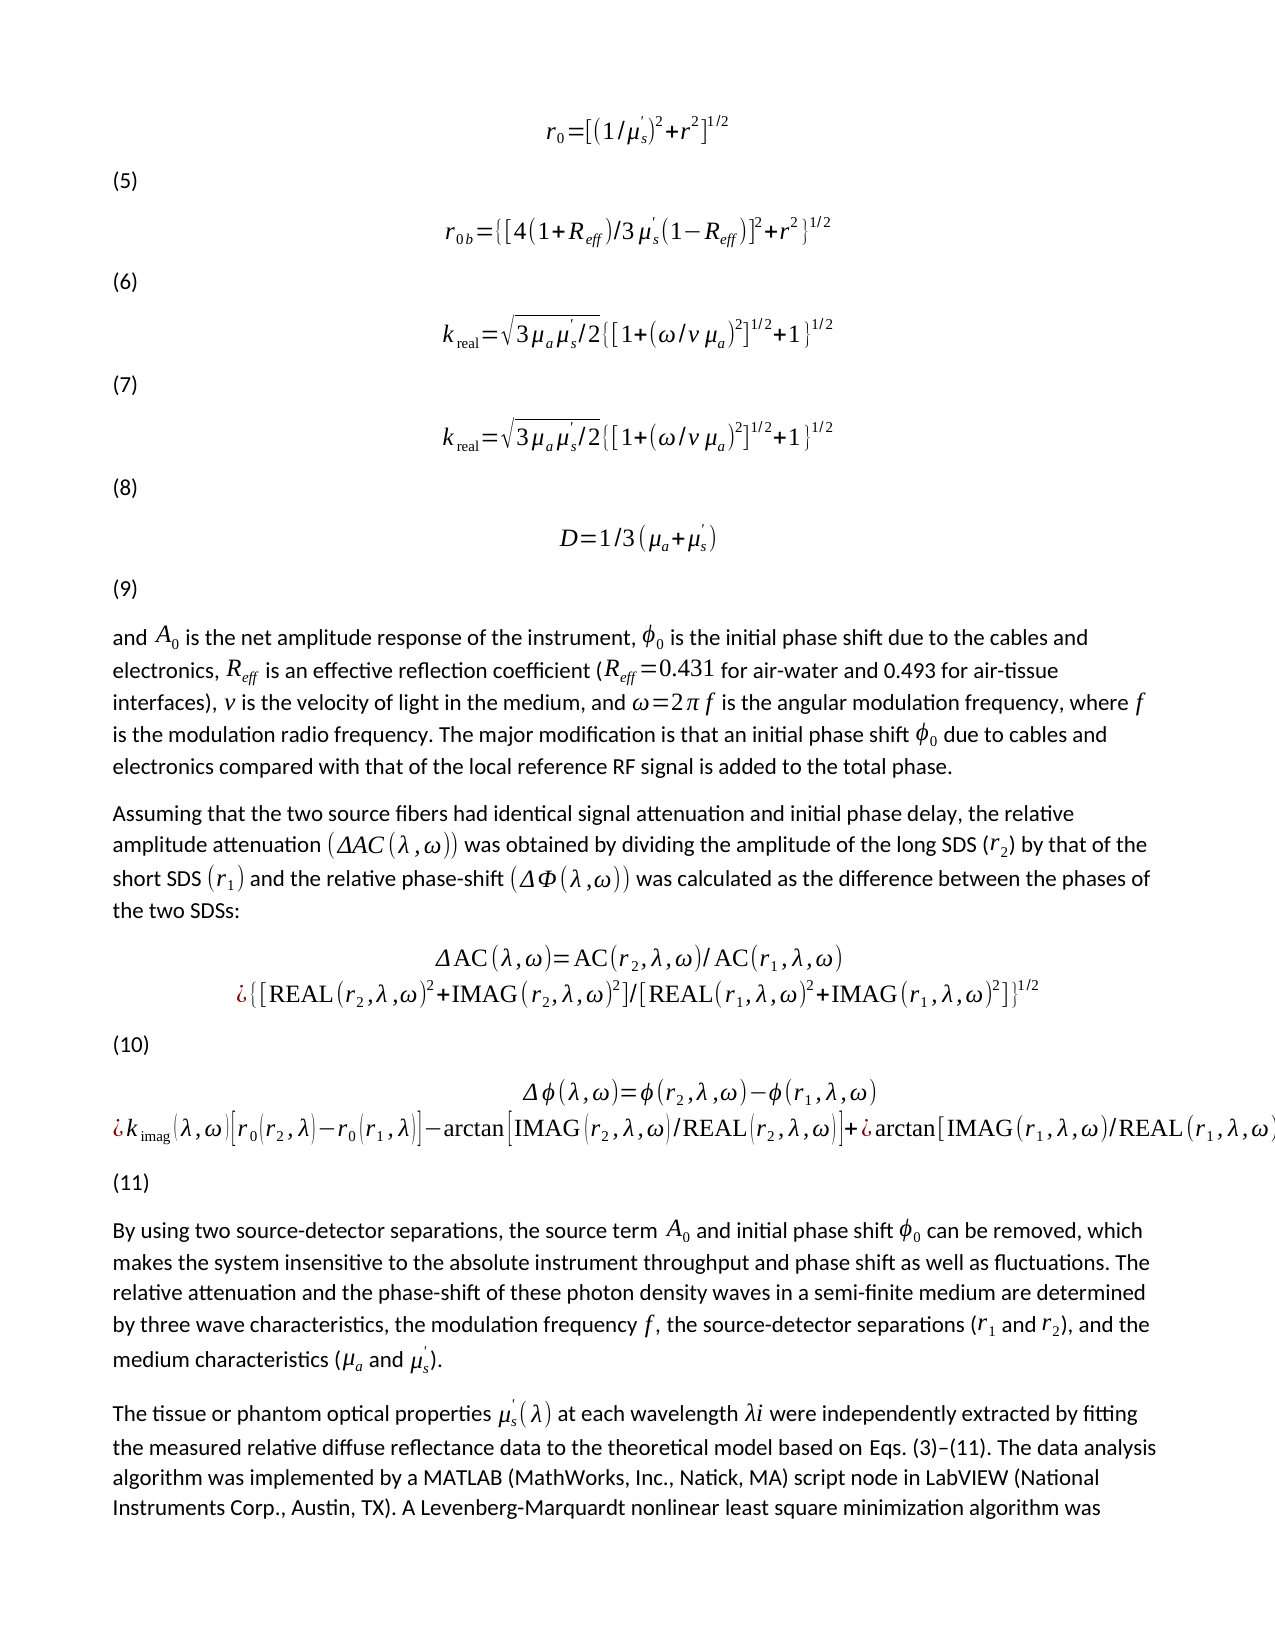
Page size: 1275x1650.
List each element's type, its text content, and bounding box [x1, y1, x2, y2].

text (5) [112, 166, 1162, 194]
text (11) [112, 1168, 1162, 1196]
text (10) [112, 1031, 1162, 1058]
text (8) [112, 473, 1162, 502]
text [112, 1396, 1162, 1521]
text Assuming that the two source fibers had identical signal attenuation and initial phase delay, the relative amplitude attenuation was obtained by dividing the amplitude of the long SDS () by that of the short SDS and the relative phase-shift was calculated as the difference between the phases of the two SDSs: [112, 799, 1162, 925]
text (7) [112, 370, 1162, 398]
text By using two source-detector separations, the source term and initial phase shift can be removed, which makes the system insensitive to the absolute instrument throughput and phase shift as well as fluctuations. The relative attenuation and the phase-shift of these photon density waves in a semi-finite medium are determined by three wave characteristics, the modulation frequency , the source-detector separations ( and ), and the medium characteristics ( and ). [112, 1214, 1162, 1377]
text (6) [112, 267, 1162, 295]
text (9) [112, 574, 1162, 602]
text and is the net amplitude response of the instrument, is the initial phase shift due to the cables and electronics, is an effective reflection coefficient ( for air-water and 0.493 for air-tissue interfaces), is the velocity of light in the medium, and is the angular modulation frequency, where is the modulation radio frequency. The major modification is that an initial phase shift due to cables and electronics compared with that of the local reference RF signal is added to the total phase. [112, 621, 1162, 780]
